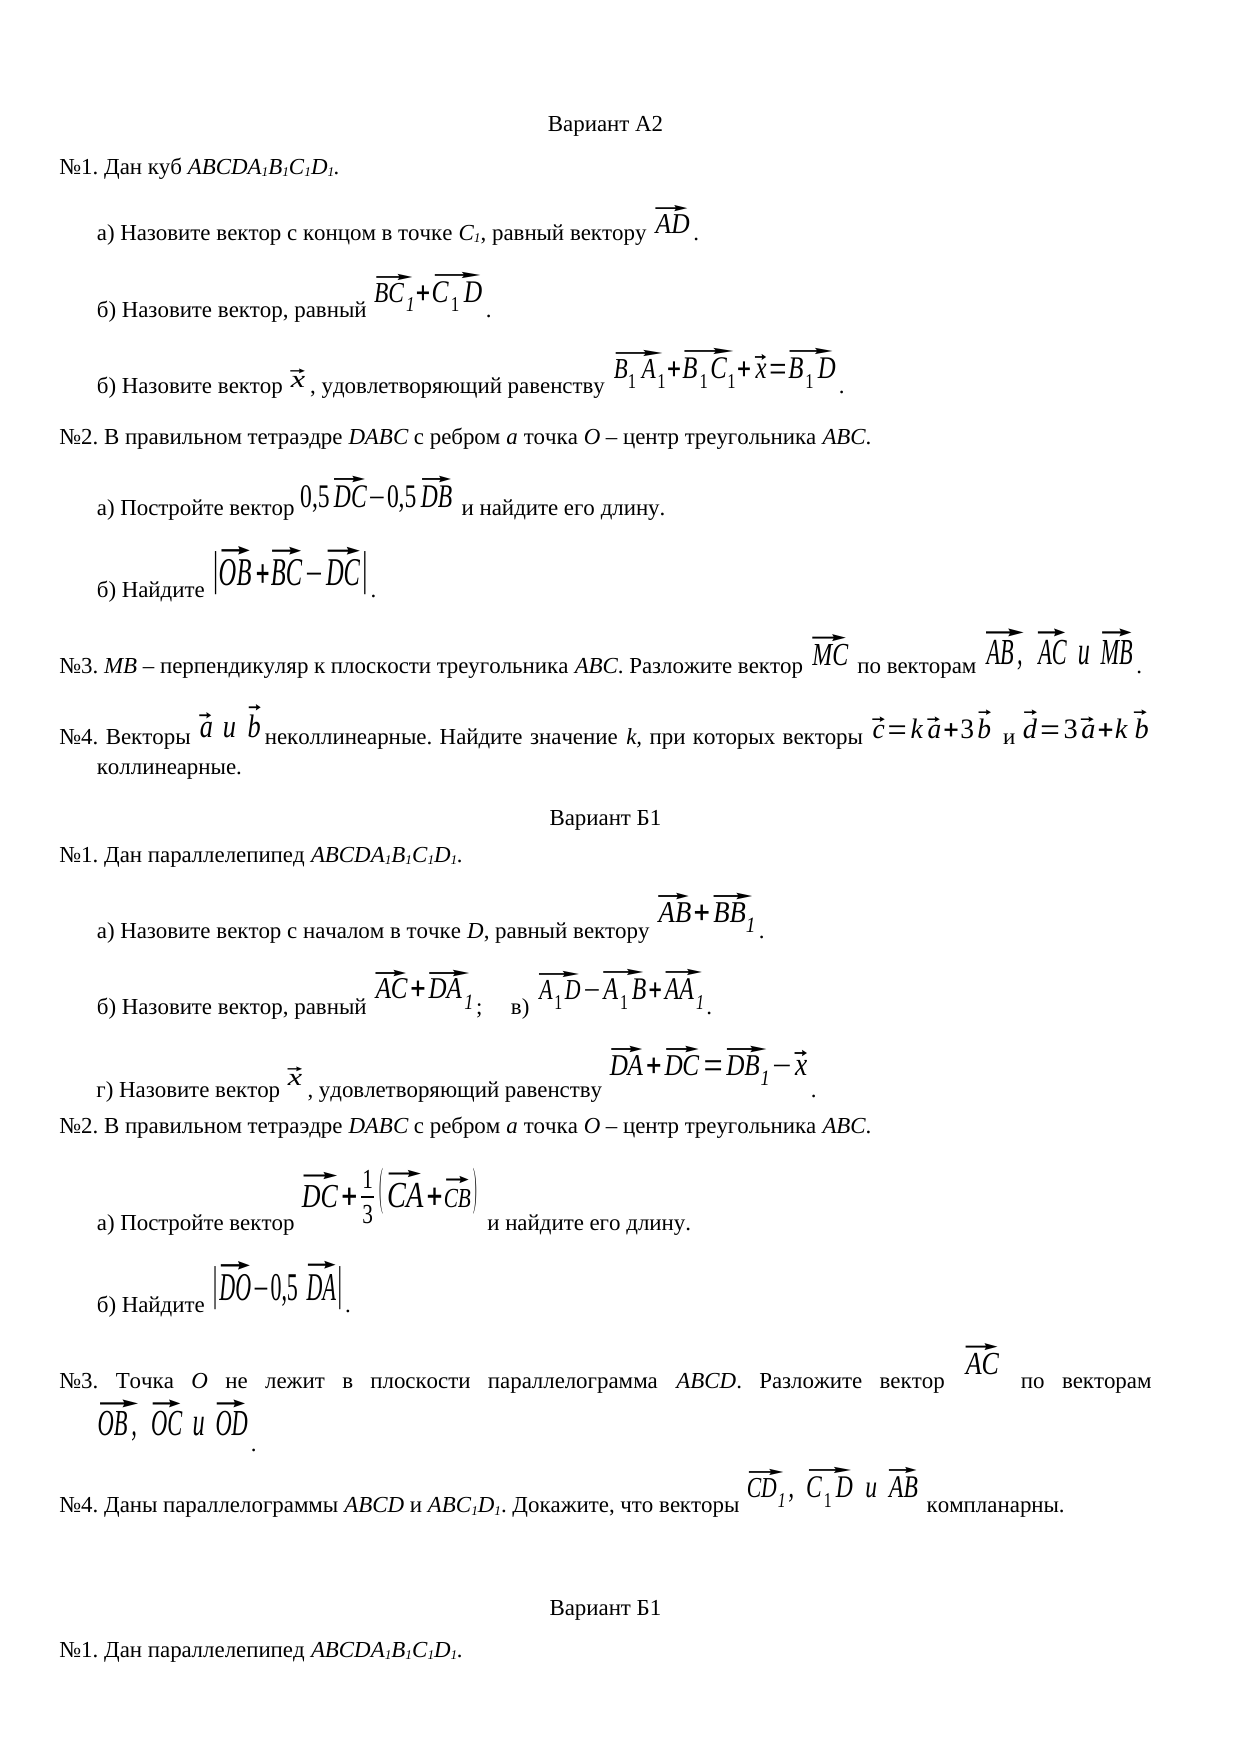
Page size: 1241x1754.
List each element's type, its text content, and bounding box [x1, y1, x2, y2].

text а) Постройте вектор и найдите его длину. [97, 1163, 1152, 1235]
text №3. MB – перпендикуляр к плоскости треугольника ABC. Разложите вектор по векторам . [59, 627, 1152, 678]
text №4. Векторы неколлинеарные. Найдите значение k, при которых векторы и коллинеарные. [59, 703, 1152, 779]
text б) Назовите вектор, равный ; в) . [97, 968, 1152, 1020]
text б) Назовите вектор , удовлетворяющий равенству . [97, 347, 1204, 398]
text №1. Дан параллелепипед АВСDA1B1C1D1. [59, 841, 1152, 867]
text б) Найдите . [97, 1259, 1152, 1317]
text Вариант Б1 [59, 804, 1152, 831]
text №1. Дан куб АВСDA1B1C1D1. [59, 153, 1152, 179]
text а) Назовите вектор с началом в точке D, равный вектору . [97, 892, 1152, 943]
text №3. Точка О не лежит в плоскости параллелограмма ABCD. Разложите вектор по векторам . [59, 1342, 1152, 1456]
text Вариант А2 [59, 110, 1152, 136]
text а) Постройте вектор и найдите его длину. [97, 474, 1152, 520]
text г) Назовите вектор , удовлетворяющий равенству . [96, 1044, 1204, 1102]
text а) Назовите вектор с концом в точке C1, равный вектору . [97, 204, 1152, 246]
text б) Назовите вектор, равный . [97, 270, 1152, 322]
text №2. В правильном тетраэдре DABC с ребром a точка О – центр треугольника ABC. [59, 423, 1152, 449]
text б) Найдите . [97, 545, 1152, 602]
text Вариант Б1 [59, 1593, 1152, 1620]
text №4. Даны параллелограммы ABCD и ABC1D1. Докажите, что векторы компланарны. [59, 1466, 1152, 1518]
text №1. Дан параллелепипед АВСDA1B1C1D1. [59, 1636, 1152, 1663]
text №2. В правильном тетраэдре DABC с ребром a точка О – центр треугольника ABC. [59, 1112, 1152, 1139]
